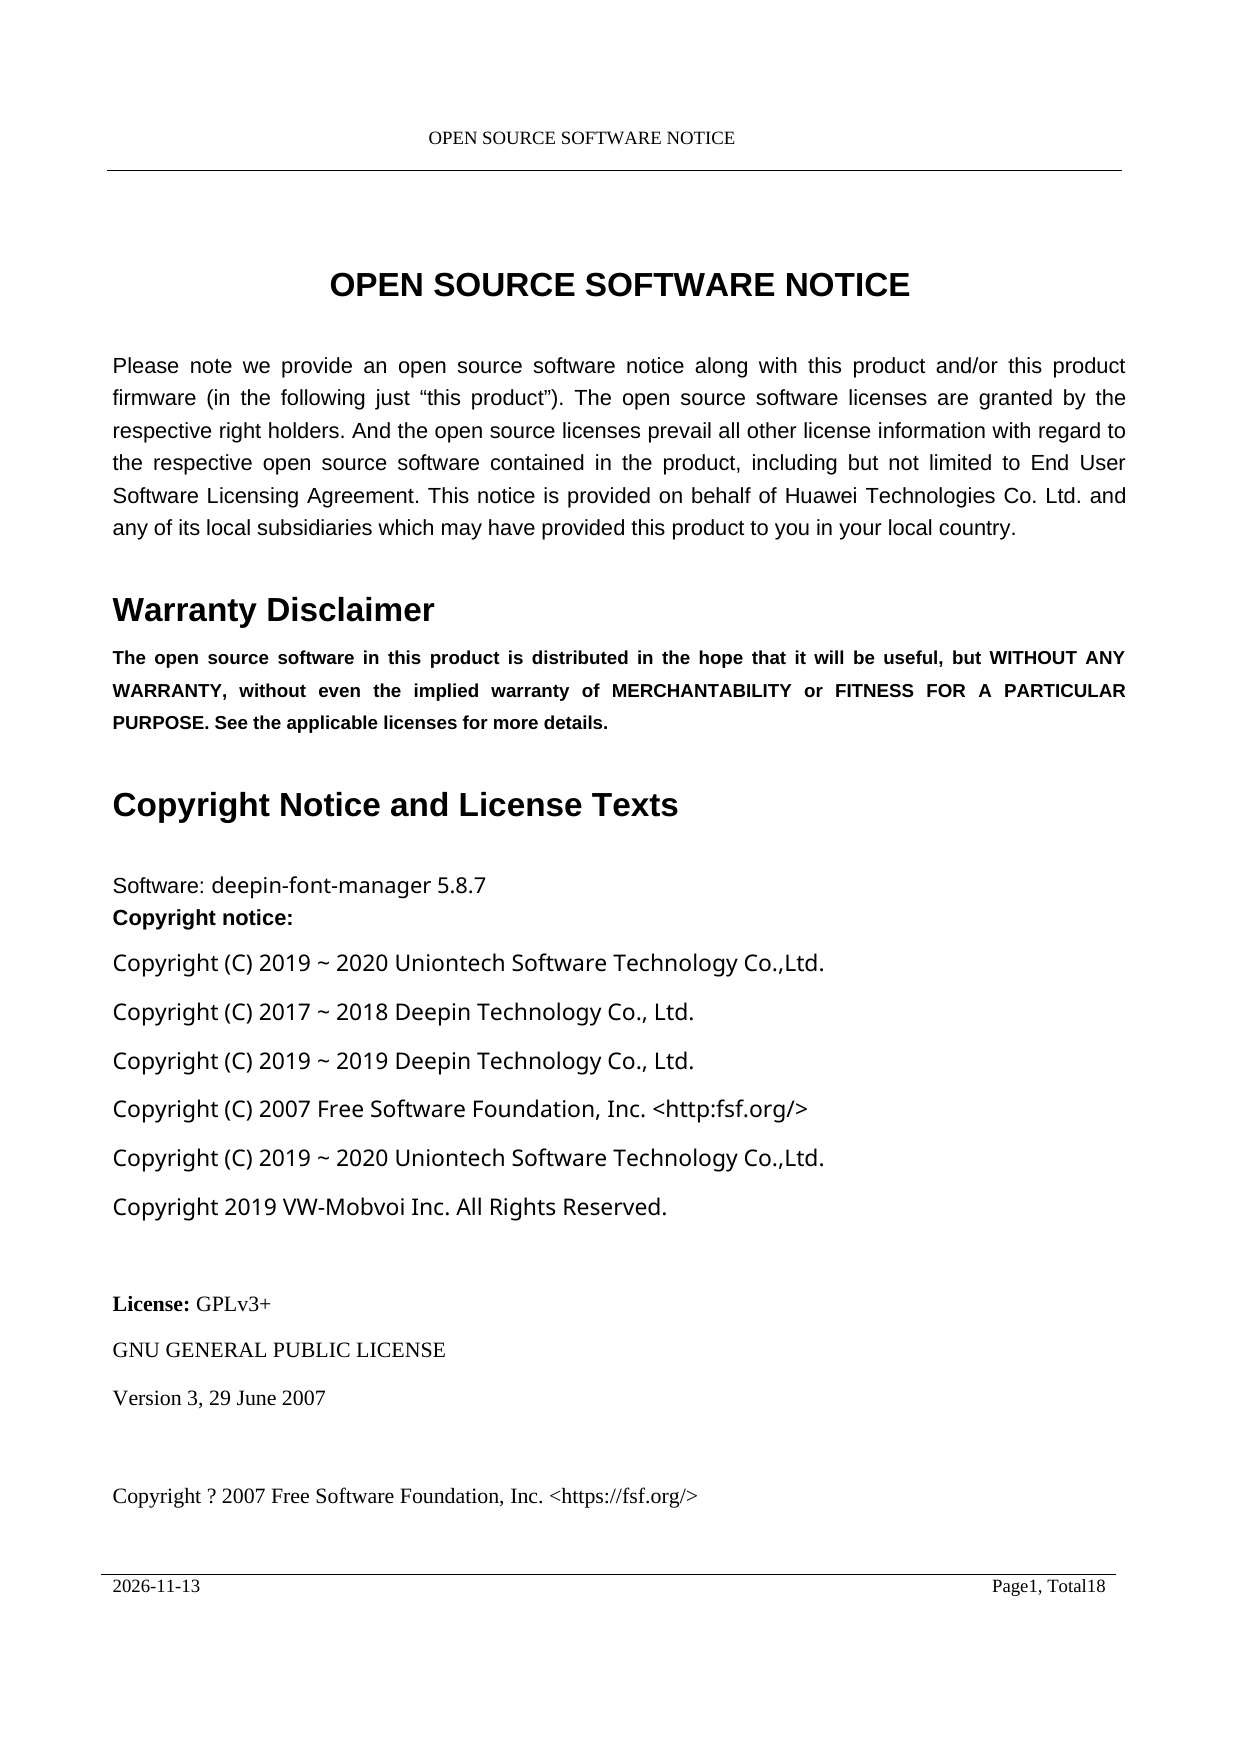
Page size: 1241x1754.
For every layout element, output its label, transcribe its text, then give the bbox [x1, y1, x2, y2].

text ﻿Copyright (C) 2019 ~ 2020 Uniontech Software Technology Co.,Ltd. Copyright (C) 2017 ~ 2018 Deepin Technology Co., Ltd. Copyright (C) 2019 ~ 2019 Deepin Technology Co., Ltd. Copyright (C) 2007 Free Software Foundation, Inc. <http:fsf.org/> Copyright (C) 2019 ~ 2020 Uniontech Software Technology Co.,Ltd. Copyright 2019 VW-Mobvoi Inc. All Rights Reserved. [112, 947, 1128, 1272]
text License: GPLv3+ [112, 1288, 1128, 1320]
text Copyright Notice and License Texts [112, 771, 1128, 836]
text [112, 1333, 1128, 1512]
text Please note we provide an open source software notice along with this product and/or this product firmware (in the following just “this product”). The open source software licenses are granted by the respective right holders. And the open source licenses prevail all other license information with regard to the respective open source software contained in the product, including but not limited to End User Software Licensing Agreement. This notice is provided on behalf of Huawei Technologies Co. Ltd. and any of its local subsidiaries which may have provided this product to you in your local country. [112, 349, 1128, 544]
text Software: deepin-font-manager 5.8.7 [112, 869, 1128, 901]
text Copyright notice: [112, 901, 1128, 934]
text OPEN SOURCE SOFTWARE NOTICE [112, 251, 1128, 316]
text The open source software in this product is distributed in the hope that it will be useful, but WITHOUT ANY WARRANTY, without even the implied warranty of MERCHANTABILITY or FITNESS FOR A PARTICULAR PURPOSE. See the applicable licenses for more details. [112, 641, 1128, 739]
text Warranty Disclaimer [112, 576, 1128, 641]
